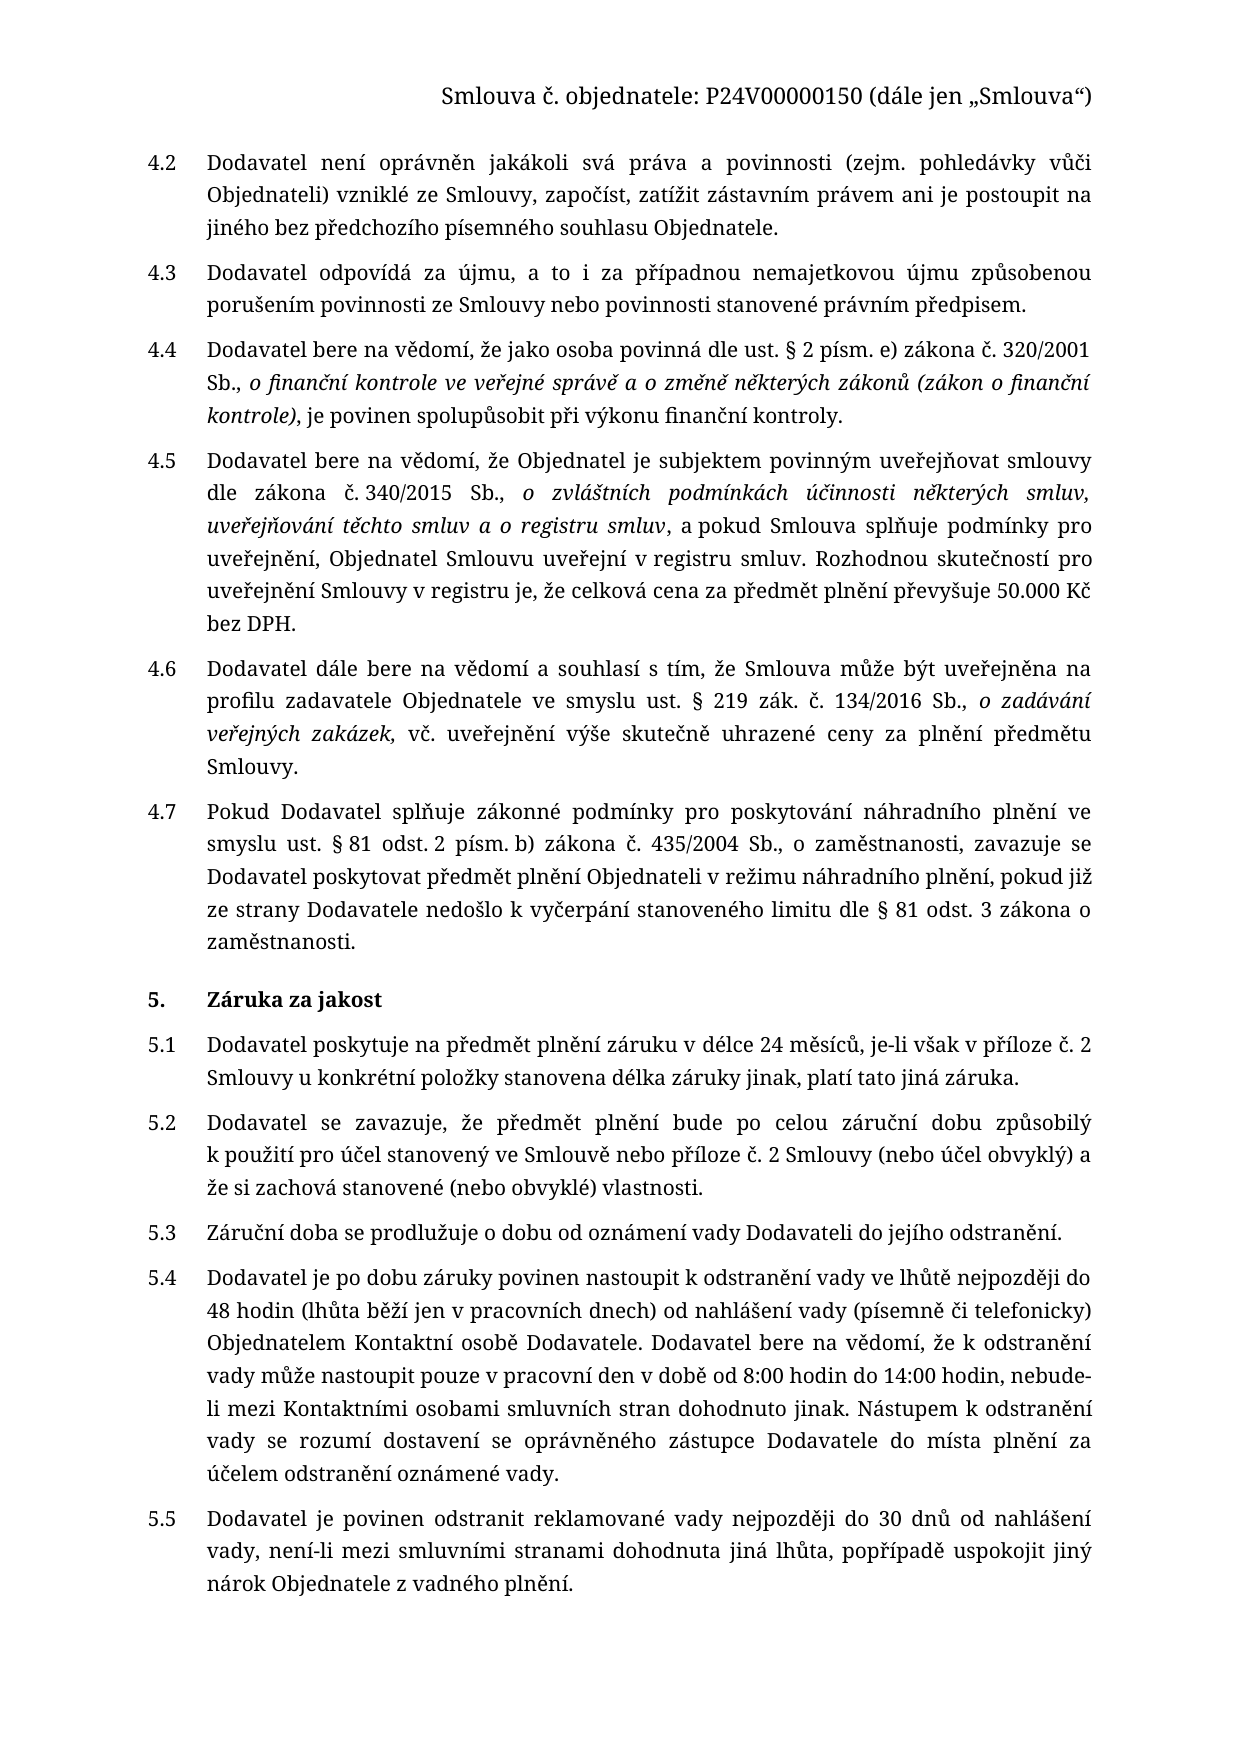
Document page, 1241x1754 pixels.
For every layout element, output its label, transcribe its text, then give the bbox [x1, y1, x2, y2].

list Dodavatel není oprávněn jakákoli svá práva a povinnosti (zejm. pohledávky vůči Objednateli) vzniklé ze Smlouvy, započíst, zatížit zástavním právem ani je postoupit na jiného bez předchozího písemného souhlasu Objednatele. [148, 148, 1093, 241]
list Dodavatel bere na vědomí, že Objednatel je subjektem povinným uveřejňovat smlouvy dle zákona č. 340/2015 Sb., o zvláštních podmínkách účinnosti některých smluv, uveřejňování těchto smluv a o registru smluv, a pokud Smlouva splňuje podmínky pro uveřejnění, Objednatel Smlouvu uveřejní v registru smluv. Rozhodnou skutečností pro uveřejnění Smlouvy v registru je, že celková cena za předmět plnění převyšuje 50.000 Kč bez DPH. [148, 446, 1093, 637]
list Dodavatel poskytuje na předmět plnění záruku v délce 24 měsíců, je-li však v příloze č. 2 Smlouvy u konkrétní položky stanovena délka záruky jinak, platí tato jiná záruka. [148, 1030, 1093, 1091]
list Dodavatel odpovídá za újmu, a to i za případnou nemajetkovou újmu způsobenou porušením povinnosti ze Smlouvy nebo povinnosti stanovené právním předpisem. [148, 258, 1093, 319]
list Dodavatel je povinen odstranit reklamované vady nejpozději do 30 dnů od nahlášení vady, není-li mezi smluvními stranami dohodnuta jiná lhůta, popřípadě uspokojit jiný nárok Objednatele z vadného plnění. [148, 1504, 1093, 1598]
list Záruční doba se prodlužuje o dobu od oznámení vady Dodavateli do jejího odstranění. [148, 1218, 1093, 1247]
list Dodavatel se zavazuje, že předmět plnění bude po celou záruční dobu způsobilý k použití pro účel stanovený ve Smlouvě nebo příloze č. 2 Smlouvy (nebo účel obvyklý) a že si zachová stanovené (nebo obvyklé) vlastnosti. [148, 1108, 1093, 1201]
list Dodavatel bere na vědomí, že jako osoba povinná dle ust. § 2 písm. e) zákona č. 320/2001 Sb., o finanční kontrole ve veřejné správě a o změně některých zákonů (zákon o finanční kontrole), je povinen spolupůsobit při výkonu finanční kontroly. [148, 336, 1093, 429]
list Dodavatel je po dobu záruky povinen nastoupit k odstranění vady ve lhůtě nejpozději do 48 hodin (lhůta běží jen v pracovních dnech) od nahlášení vady (písemně či telefonicky) Objednatelem Kontaktní osobě Dodavatele. Dodavatel bere na vědomí, že k odstranění vady může nastoupit pouze v pracovní den v době od 8:00 hodin do 14:00 hodin, nebude-li mezi Kontaktními osobami smluvních stran dohodnuto jinak. Nástupem k odstranění vady se rozumí dostavení se oprávněného zástupce Dodavatele do místa plnění za účelem odstranění oznámené vady. [148, 1263, 1093, 1487]
list Pokud Dodavatel splňuje zákonné podmínky pro poskytování náhradního plnění ve smyslu ust. § 81 odst. 2 písm. b) zákona č. 435/2004 Sb., o zaměstnanosti, zavazuje se Dodavatel poskytovat předmět plnění Objednateli v režimu náhradního plnění, pokud již ze strany Dodavatele nedošlo k vyčerpání stanoveného limitu dle § 81 odst. 3 zákona o zaměstnanosti. [148, 797, 1093, 956]
list Dodavatel dále bere na vědomí a souhlasí s tím, že Smlouva může být uveřejněna na profilu zadavatele Objednatele ve smyslu ust. § 219 zák. č. 134/2016 Sb., o zadávání veřejných zakázek, vč. uveřejnění výše skutečně uhrazené ceny za plnění předmětu Smlouvy. [148, 654, 1093, 780]
list Záruka za jakost [148, 985, 1093, 1013]
